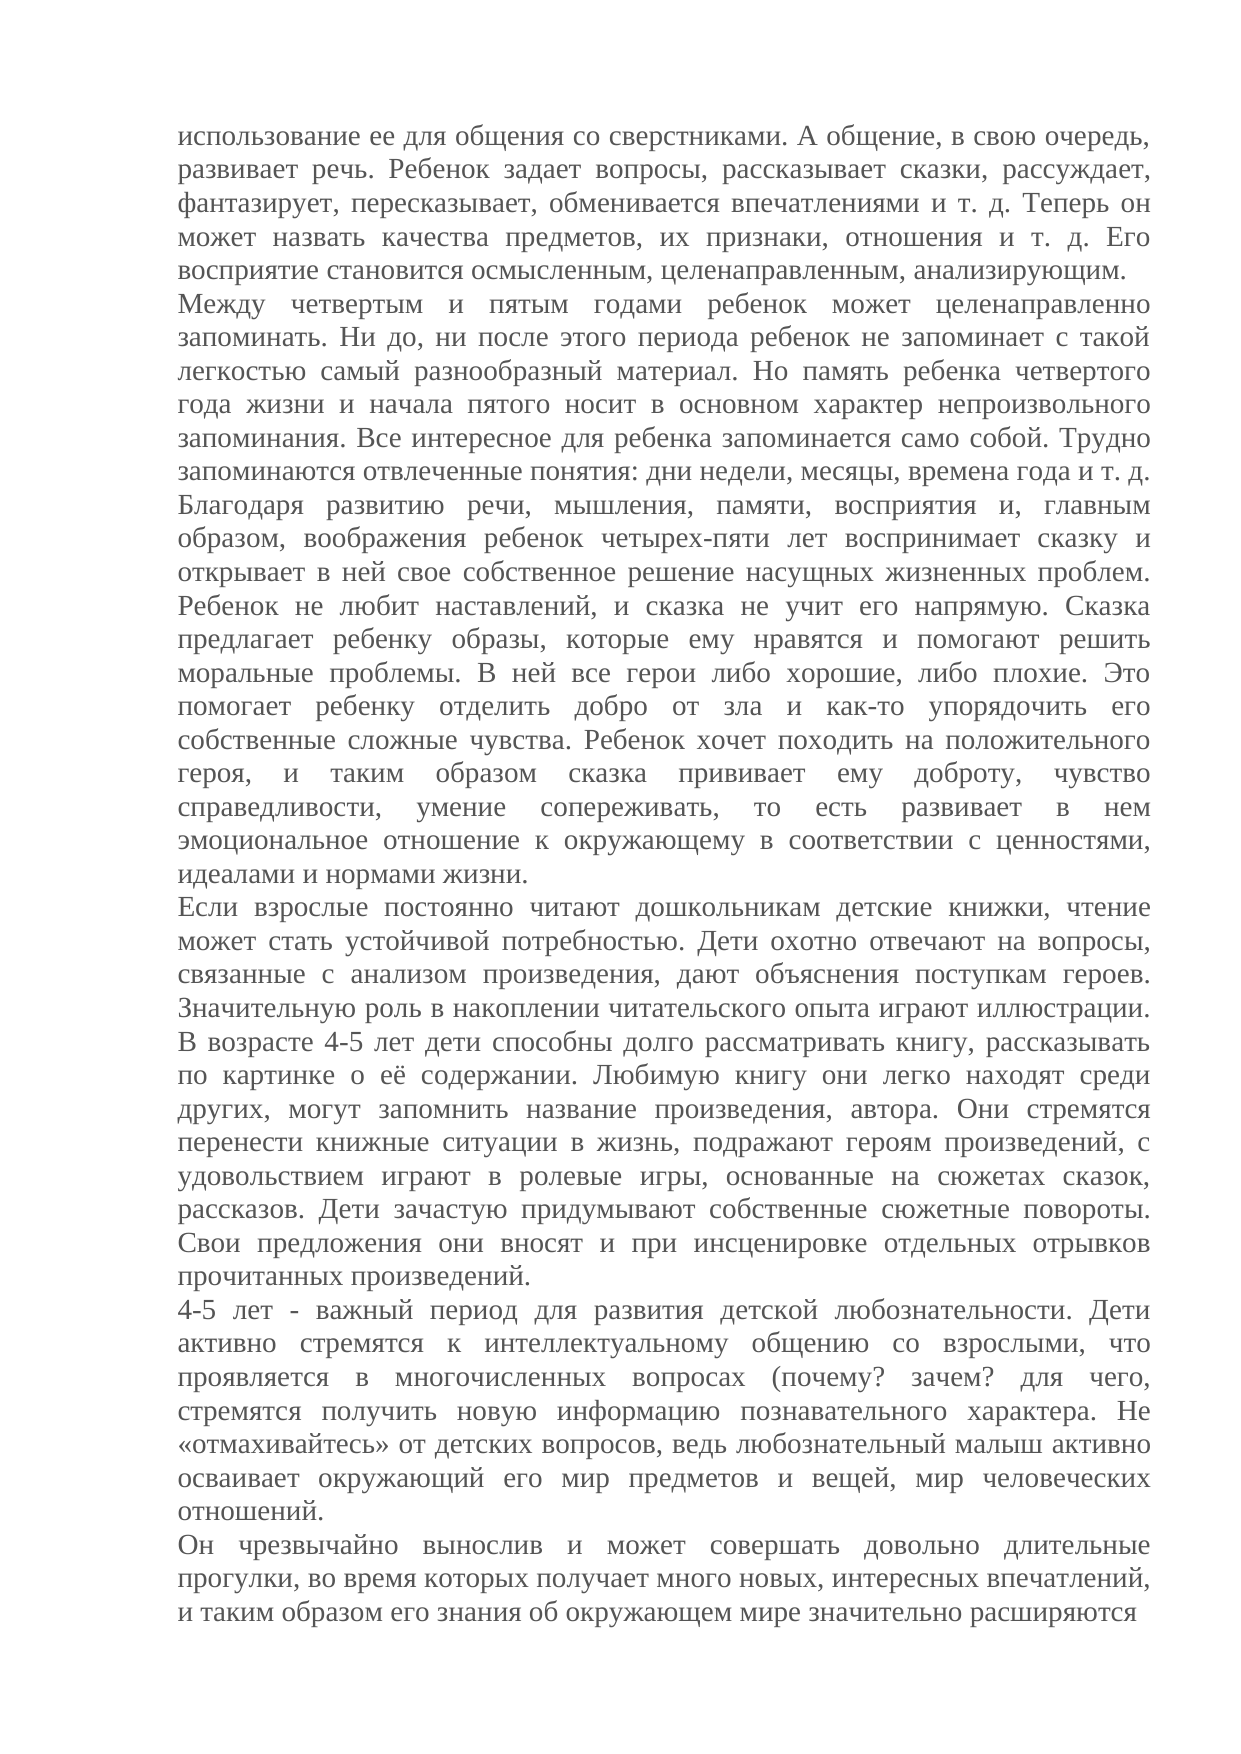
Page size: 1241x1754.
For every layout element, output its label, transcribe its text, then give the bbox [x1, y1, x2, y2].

text Если взрослые постоянно читают дошкольникам детские книжки, чтение может стать устойчивой потребностью. Дети охотно отвечают на вопросы, связанные с анализом произведения, дают объяснения поступкам героев. Значительную роль в накоплении читательского опыта играют иллюстрации. В возрасте 4-5 лет дети способны долго рассматривать книгу, рассказывать по картинке о её содержании. Любимую книгу они легко находят среди других, могут запомнить название произведения, автора. Они стремятся перенести книжные ситуации в жизнь, подражают героям произведений, с удовольствием играют в ролевые игры, основанные на сюжетах сказок, рассказов. Дети зачастую придумывают собственные сюжетные повороты. Свои предложения они вносят и при инсценировке отдельных отрывков прочитанных произведений. [177, 889, 1152, 1292]
text Между четвертым и пятым годами ребенок может целенаправленно запоминать. Ни до, ни после этого периода ребенок не запоминает с такой легкостью самый разнообразный материал. Но память ребенка четвертого года жизни и начала пятого носит в основном характер непроизвольного запоминания. Все интересное для ребенка запоминается само собой. Трудно запоминаются отвлеченные понятия: дни недели, месяцы, времена года и т. д. [177, 286, 1152, 487]
text 4-5 лет - важный период для развития детской любознательности. Дети активно стремятся к интеллектуальному общению со взрослыми, что проявляется в многочисленных вопросах (почему? зачем? для чего, стремятся получить новую информацию познавательного характера. Не «отмахивайтесь» от детских вопросов, ведь любознательный малыш активно осваивает окружающий его мир предметов и вещей, мир человеческих отношений. [177, 1292, 1152, 1527]
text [177, 118, 1152, 286]
text Он чрезвычайно вынослив и может совершать довольно длительные прогулки, во время которых получает много новых, интересных впечатлений, и таким образом его знания об окружающем мире значительно расширяются [177, 1527, 1152, 1627]
text Благодаря развитию речи, мышления, памяти, восприятия и, главным образом, воображения ребенок четырех-пяти лет воспринимает сказку и открывает в ней свое собственное решение насущных жизненных проблем. Ребенок не любит наставлений, и сказка не учит его напрямую. Сказка предлагает ребенку образы, которые ему нравятся и помогают решить моральные проблемы. В ней все герои либо хорошие, либо плохие. Это помогает ребенку отделить добро от зла и как-то упорядочить его собственные сложные чувства. Ребенок хочет походить на положительного героя, и таким образом сказка прививает ему доброту, чувство справедливости, умение сопереживать, то есть развивает в нем эмоциональное отношение к окружающему в соответствии с ценностями, идеалами и нормами жизни. [177, 487, 1152, 889]
